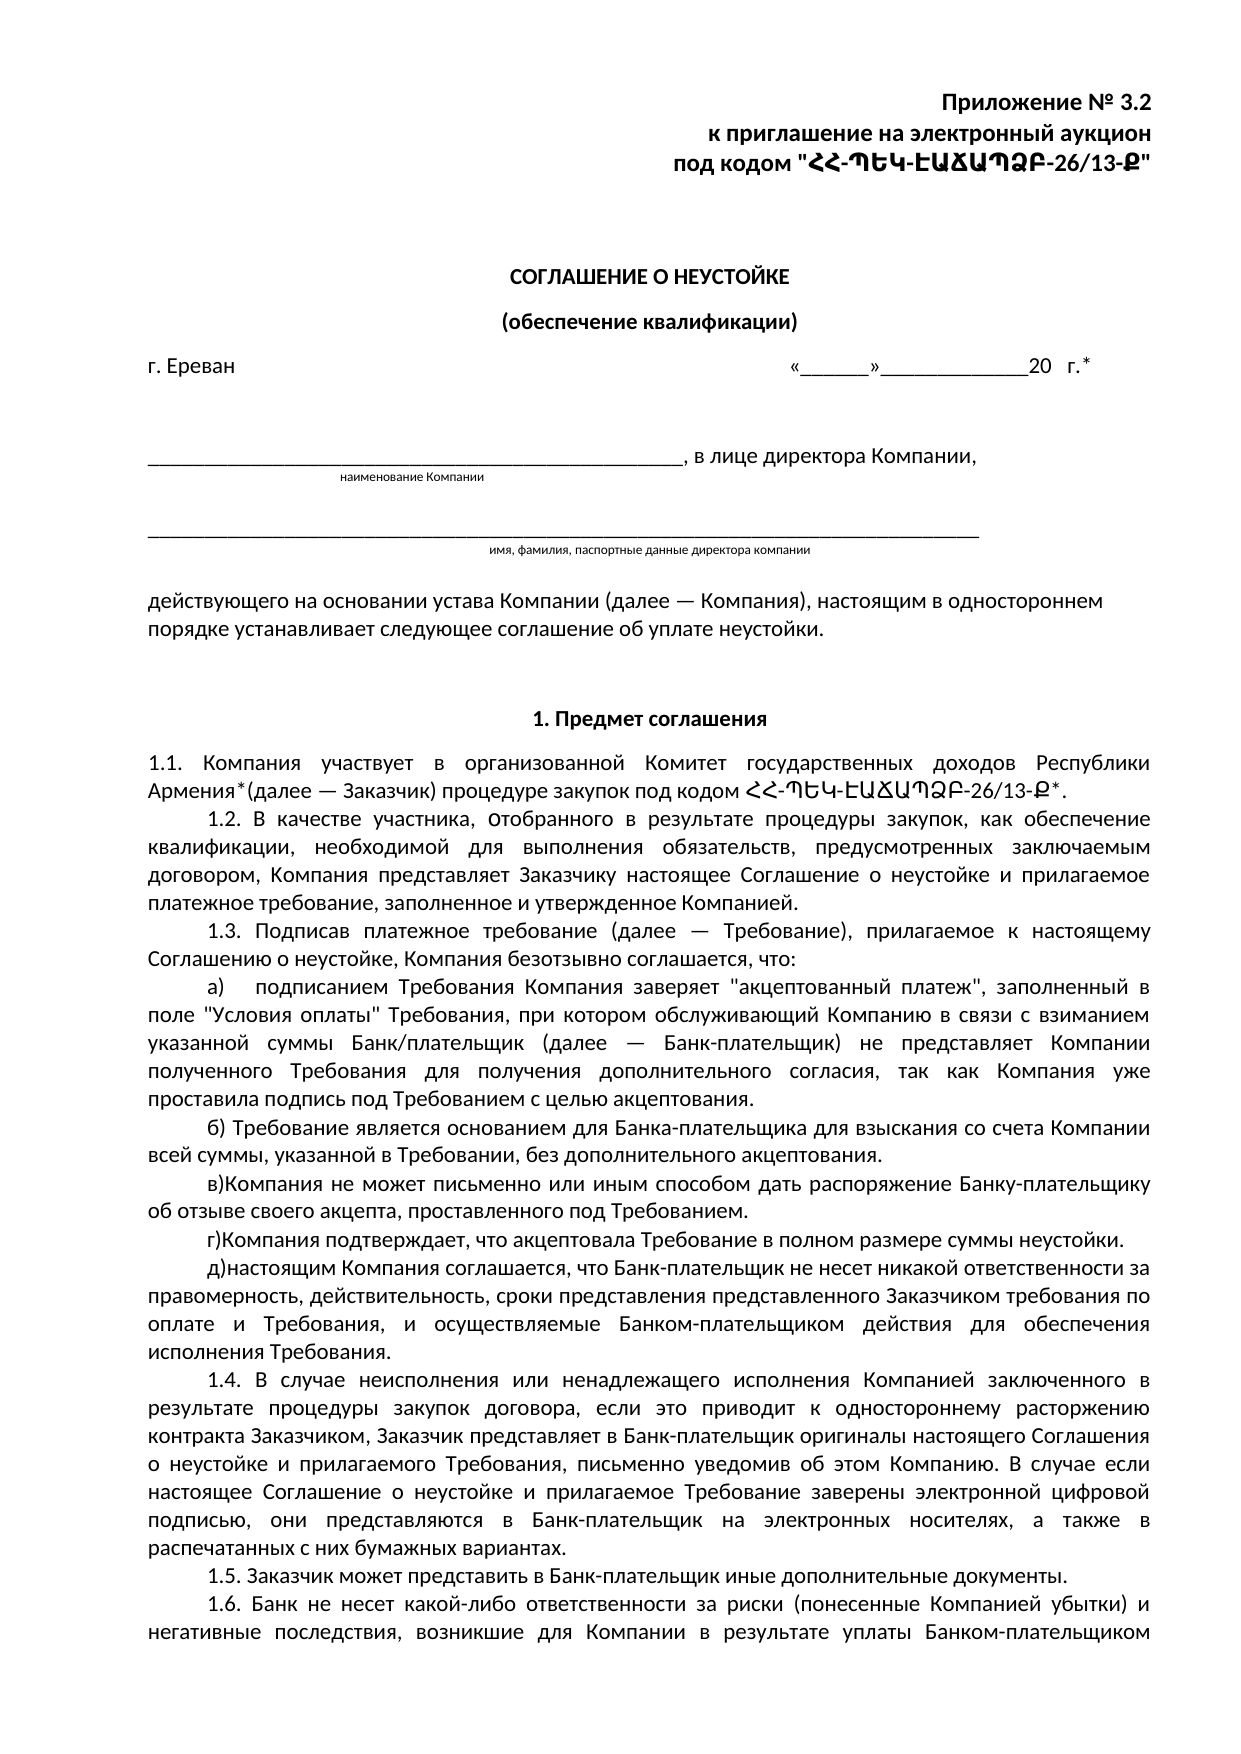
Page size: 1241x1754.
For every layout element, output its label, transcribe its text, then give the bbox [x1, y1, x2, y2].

text _______________________________________________, в лице директора Компании, [148, 441, 1152, 469]
text действующего на основании устава Компании (далее — Компания), настоящим в одностороннем [148, 586, 1152, 614]
text _________________________________________________________________________ [148, 513, 1152, 542]
table_header г. Ереван [136, 351, 635, 396]
text (обеспечение квалификации) [148, 307, 1152, 335]
text а) подписанием Требования Компания заверяет "акцептованный платеж", заполненный в поле "Условия оплаты" Требования, при котором обслуживающий Компанию в связи с взиманием указанной суммы Банк/плательщик (далее — Банк-плательщик) не представляет Компании полученного Требования для получения дополнительного согласия, так как Компания уже проставила подпись под Требованием с целью акцептования. [148, 972, 1152, 1113]
text Приложение № 3.2 [148, 86, 1152, 117]
text наименование Компании [340, 469, 1152, 497]
text к приглашение на электронный аукцион [177, 117, 1152, 147]
text 1.4. В случае неисполнения или ненадлежащего исполнения Компанией заключенного в результате процедуры закупок договора, если это приводит к одностороннему расторжению контракта Заказчиком, Заказчик представляет в Банк-плательщик оригиналы настоящего Соглашения о неустойке и прилагаемого Требования, письменно уведомив об этом Компанию. В случае если настоящее Соглашение о неустойке и прилагаемое Требование заверены электронной цифровой подписью, они представляются в Банк-плательщик на электронных носителях, а также в распечатанных с них бумажных вариантах. [148, 1365, 1152, 1561]
text имя, фамилия, паспортные данные директора компании [148, 542, 1152, 569]
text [148, 1589, 1152, 1645]
text 1.1. Компания участвует в организованной Комитет государственных доходов Республики Армения*(далее — Заказчик) процедуре закупок под кодом ՀՀ-ՊԵԿ-ԷԱՃԱՊՁԲ-26/13-Ք*. [148, 748, 1152, 804]
text г)Компания подтверждает, что акцептовала Требование в полном размере суммы неустойки. [148, 1225, 1152, 1253]
text 1.5. Заказчик может представить в Банк-плательщик иные дополнительные документы. [148, 1561, 1152, 1589]
text 1.3. Подписав платежное требование (далее — Требование), прилагаемое к настоящему Соглашению о неустойке, Компания безотзывно соглашается, что: [148, 916, 1152, 972]
text СОГЛАШЕНИЕ О НЕУСТОЙКЕ [148, 262, 1152, 290]
text в)Компания не может письменно или иным способом дать распоряжение Банку-плательщику об отзыве своего акцепта, проставленного под Требованием. [148, 1169, 1152, 1225]
text 1. Предмет соглашения [148, 704, 1152, 732]
text б) Требование является основанием для Банка-плательщика для взыскания со счета Компании всей суммы, указанной в Требовании, без дополнительного акцептования. [148, 1113, 1152, 1169]
text порядке устанавливает следующее соглашение об уплате неустойки. [148, 614, 1152, 642]
table_header «______»_____________20 г.* [635, 351, 1104, 396]
text под кодом "ՀՀ-ՊԵԿ-ԷԱՃԱՊՁԲ-26/13-Ք" [177, 147, 1152, 178]
text д)настоящим Компания соглашается, что Банк-плательщик не несет никакой ответственности за правомерность, действительность, сроки представления представленного Заказчиком требования по оплате и Требования, и осуществляемые Банком-плательщиком действия для обеспечения исполнения Требования. [148, 1253, 1152, 1365]
text 1.2. В качестве участника, օтобранного в результате процедуры закупок, как обеспечение квалификации, необходимой для выполнения обязательств, предусмотренных заключаемым договором, Kомпания представляет Заказчику настоящее Соглашение о неустойке и прилагаемое платежное требование, заполненное и утвержденное Компанией. [148, 804, 1152, 916]
